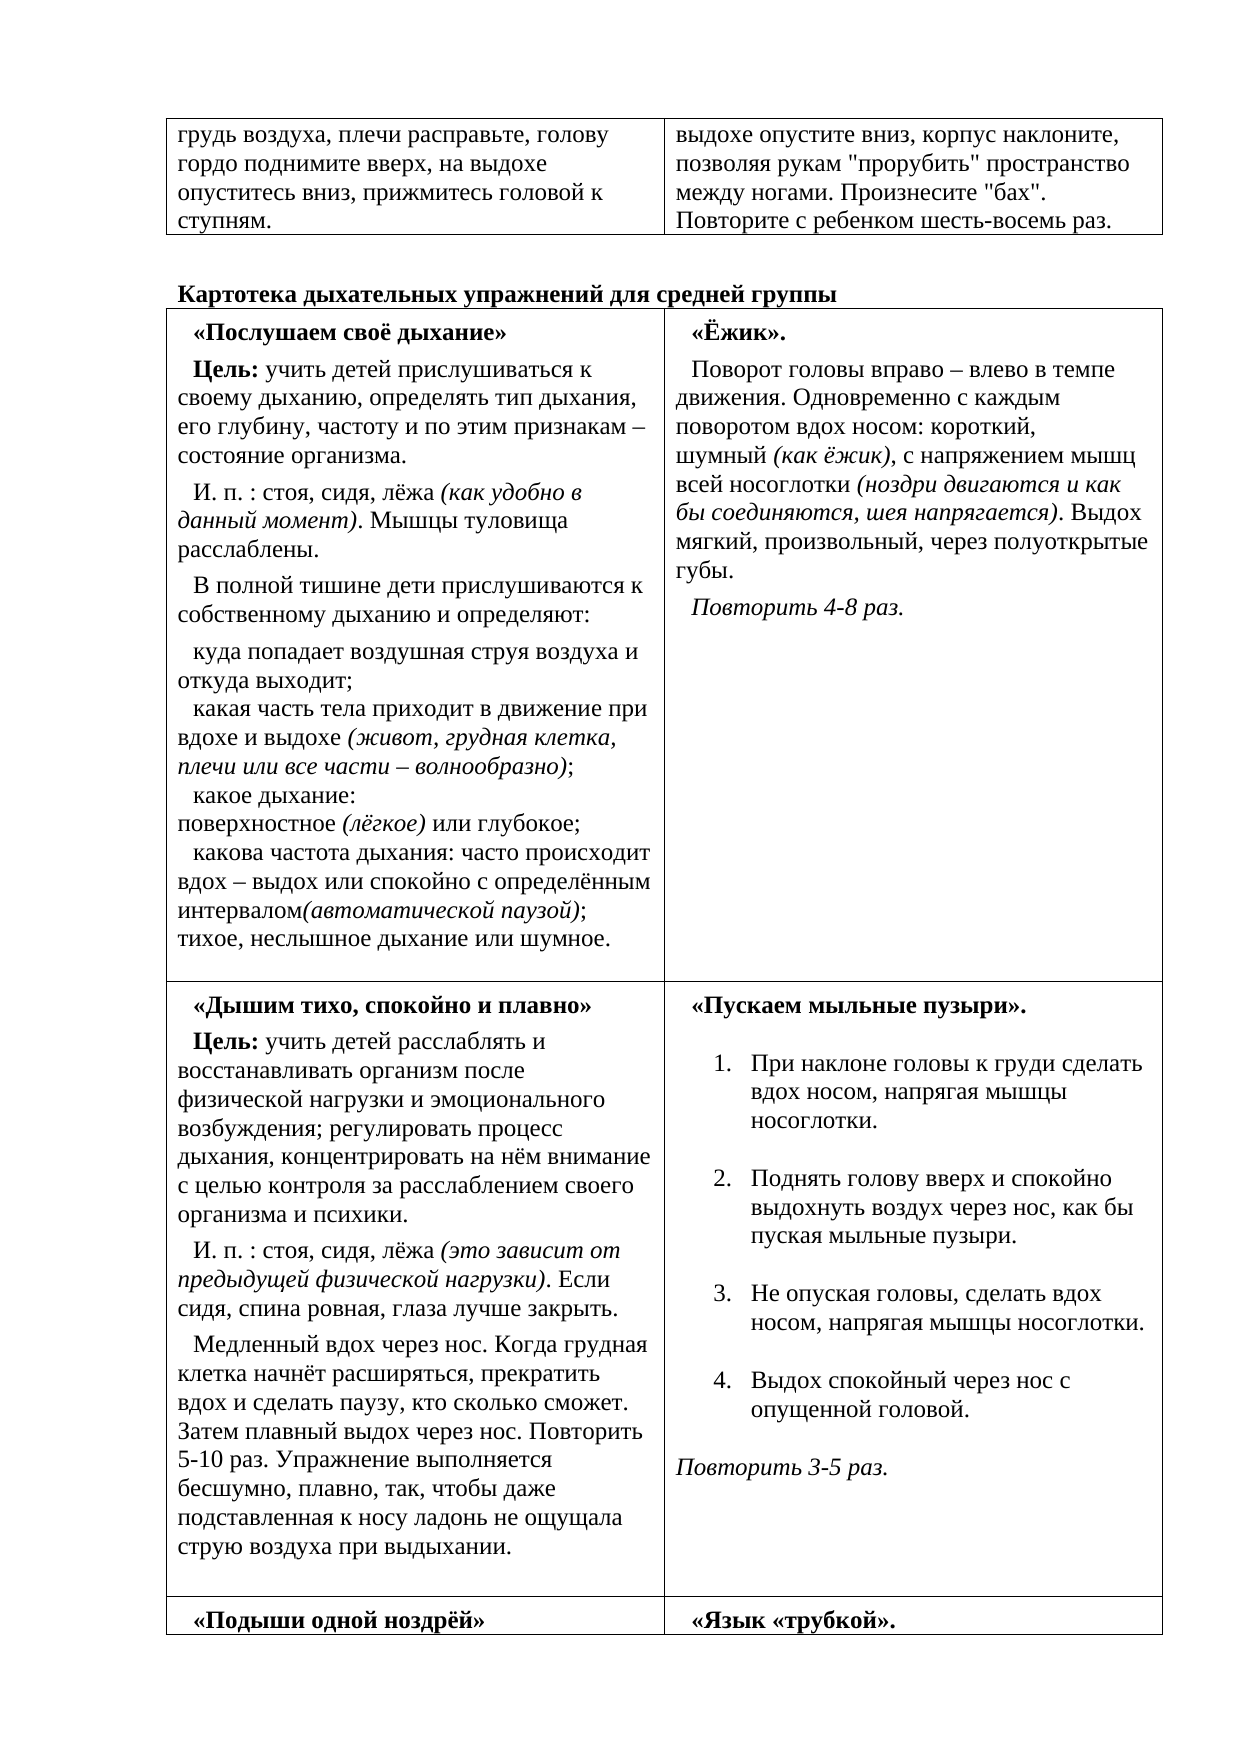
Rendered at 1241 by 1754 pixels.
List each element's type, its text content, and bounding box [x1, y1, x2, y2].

text Картотека дыхательных упражнений для средней группы [177, 279, 1152, 308]
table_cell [167, 119, 664, 234]
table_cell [665, 119, 1162, 234]
table_cell «Дышим тихо, спокойно и плавно» Цель: учить детей расслаблять и восстанавливать организм после физической нагрузки и эмоционального возбуждения; регулировать процесс дыхания, концентрировать на нём внимание с целью контроля за расслаблением своего организма и психики. И. п. : стоя, сидя, лёжа (это зависит от предыдущей физической нагрузки). Если сидя, спина ровная, глаза лучше закрыть. Медленный вдох через нос. Когда грудная клетка начнёт расширяться, прекратить вдох и сделать паузу, кто сколько сможет. Затем плавный выдох через нос. Повторить 5-10 раз. Упражнение выполняется бесшумно, плавно, так, чтобы даже подставленная к носу ладонь не ощущала струю воздуха при выдыхании. [167, 982, 664, 1596]
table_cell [665, 1597, 1162, 1634]
table_header «Послушаем своё дыхание» Цель: учить детей прислушиваться к своему дыханию, определять тип дыхания, его глубину, частоту и по этим признакам – состояние организма. И. п. : стоя, сидя, лёжа (как удобно в данный момент). Мышцы туловища расслаблены. В полной тишине дети прислушиваются к собственному дыханию и определяют: куда попадает воздушная струя воздуха и откуда выходит; какая часть тела приходит в движение при вдохе и выдохе (живот, грудная клетка, плечи или все части – волнообразно); какое дыхание: поверхностное (лёгкое) или глубокое; какова частота дыхания: часто происходит вдох – выдох или спокойно с определённым интервалом(автоматической паузой); тихое, неслышное дыхание или шумное. [167, 309, 664, 981]
table_header «Ёжик». Поворот головы вправо – влево в темпе движения. Одновременно с каждым поворотом вдох носом: короткий, шумный (как ёжик), с напряжением мышц всей носоглотки (ноздри двигаются и как бы соединяются, шея напрягается). Выдох мягкий, произвольный, через полуоткрытые губы. Повторить 4-8 раз. [665, 309, 1162, 981]
table_cell «Пускаем мыльные пузыри». При наклоне головы к груди сделать вдох носом, напрягая мышцы носоглотки. Поднять голову вверх и спокойно выдохнуть воздух через нос, как бы пуская мыльные пузыри. Не опуская головы, сделать вдох носом, напрягая мышцы носоглотки. Выдох спокойный через нос с опущенной головой. Повторить 3-5 раз. [665, 982, 1162, 1596]
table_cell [167, 1597, 664, 1634]
